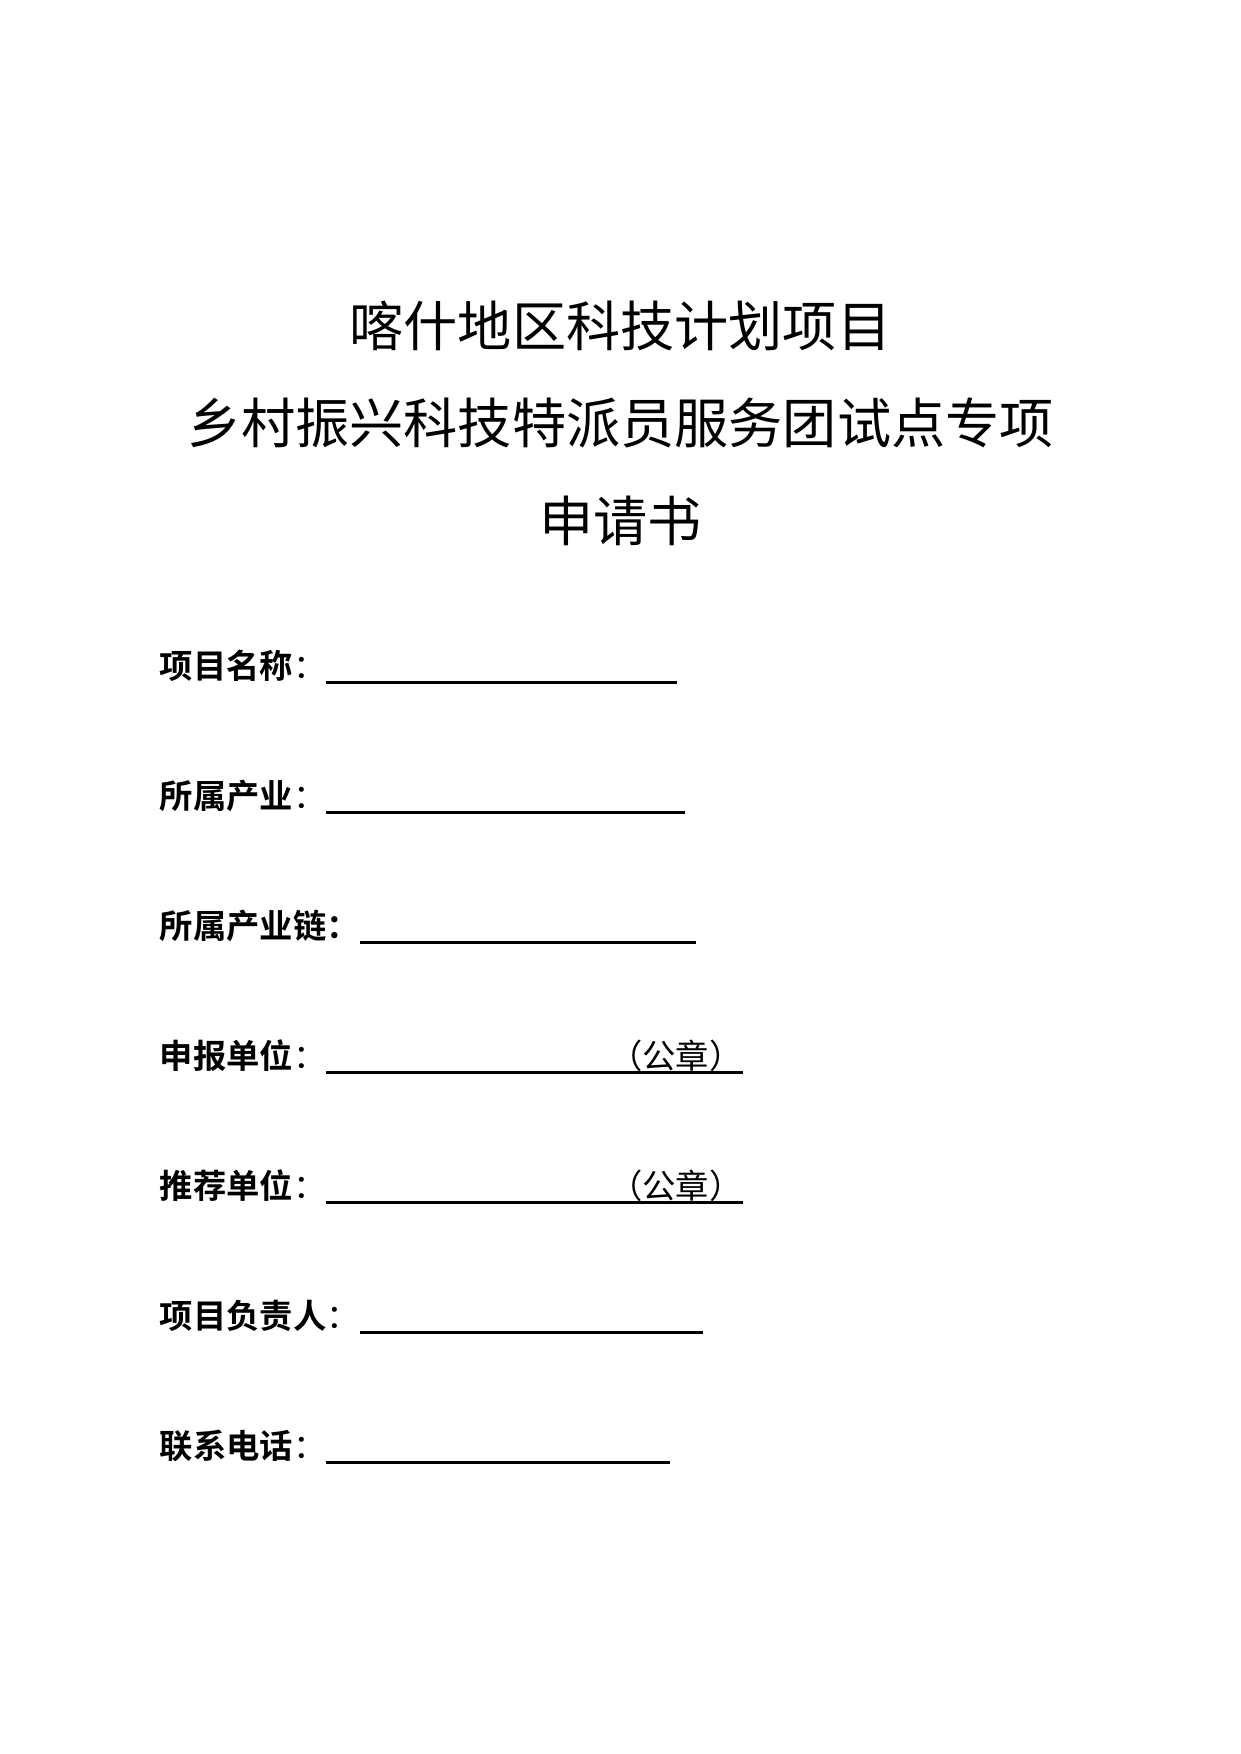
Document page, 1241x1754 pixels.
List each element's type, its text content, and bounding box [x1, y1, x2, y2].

text 所属产业： [159, 762, 1081, 827]
text 乡村振兴科技特派员服务团试点专项 [159, 372, 1081, 469]
text 推荐单位： （公章） [159, 1152, 1081, 1217]
text 联系电话： [159, 1412, 1081, 1477]
text 申报单位： （公章） [159, 1022, 1081, 1087]
text 所属产业链： [159, 892, 1081, 957]
text 项目名称： [159, 632, 1081, 697]
text 申请书 [159, 469, 1081, 567]
text 项目负责人： [159, 1282, 1081, 1347]
text 喀什地区科技计划项目 [159, 274, 1081, 372]
